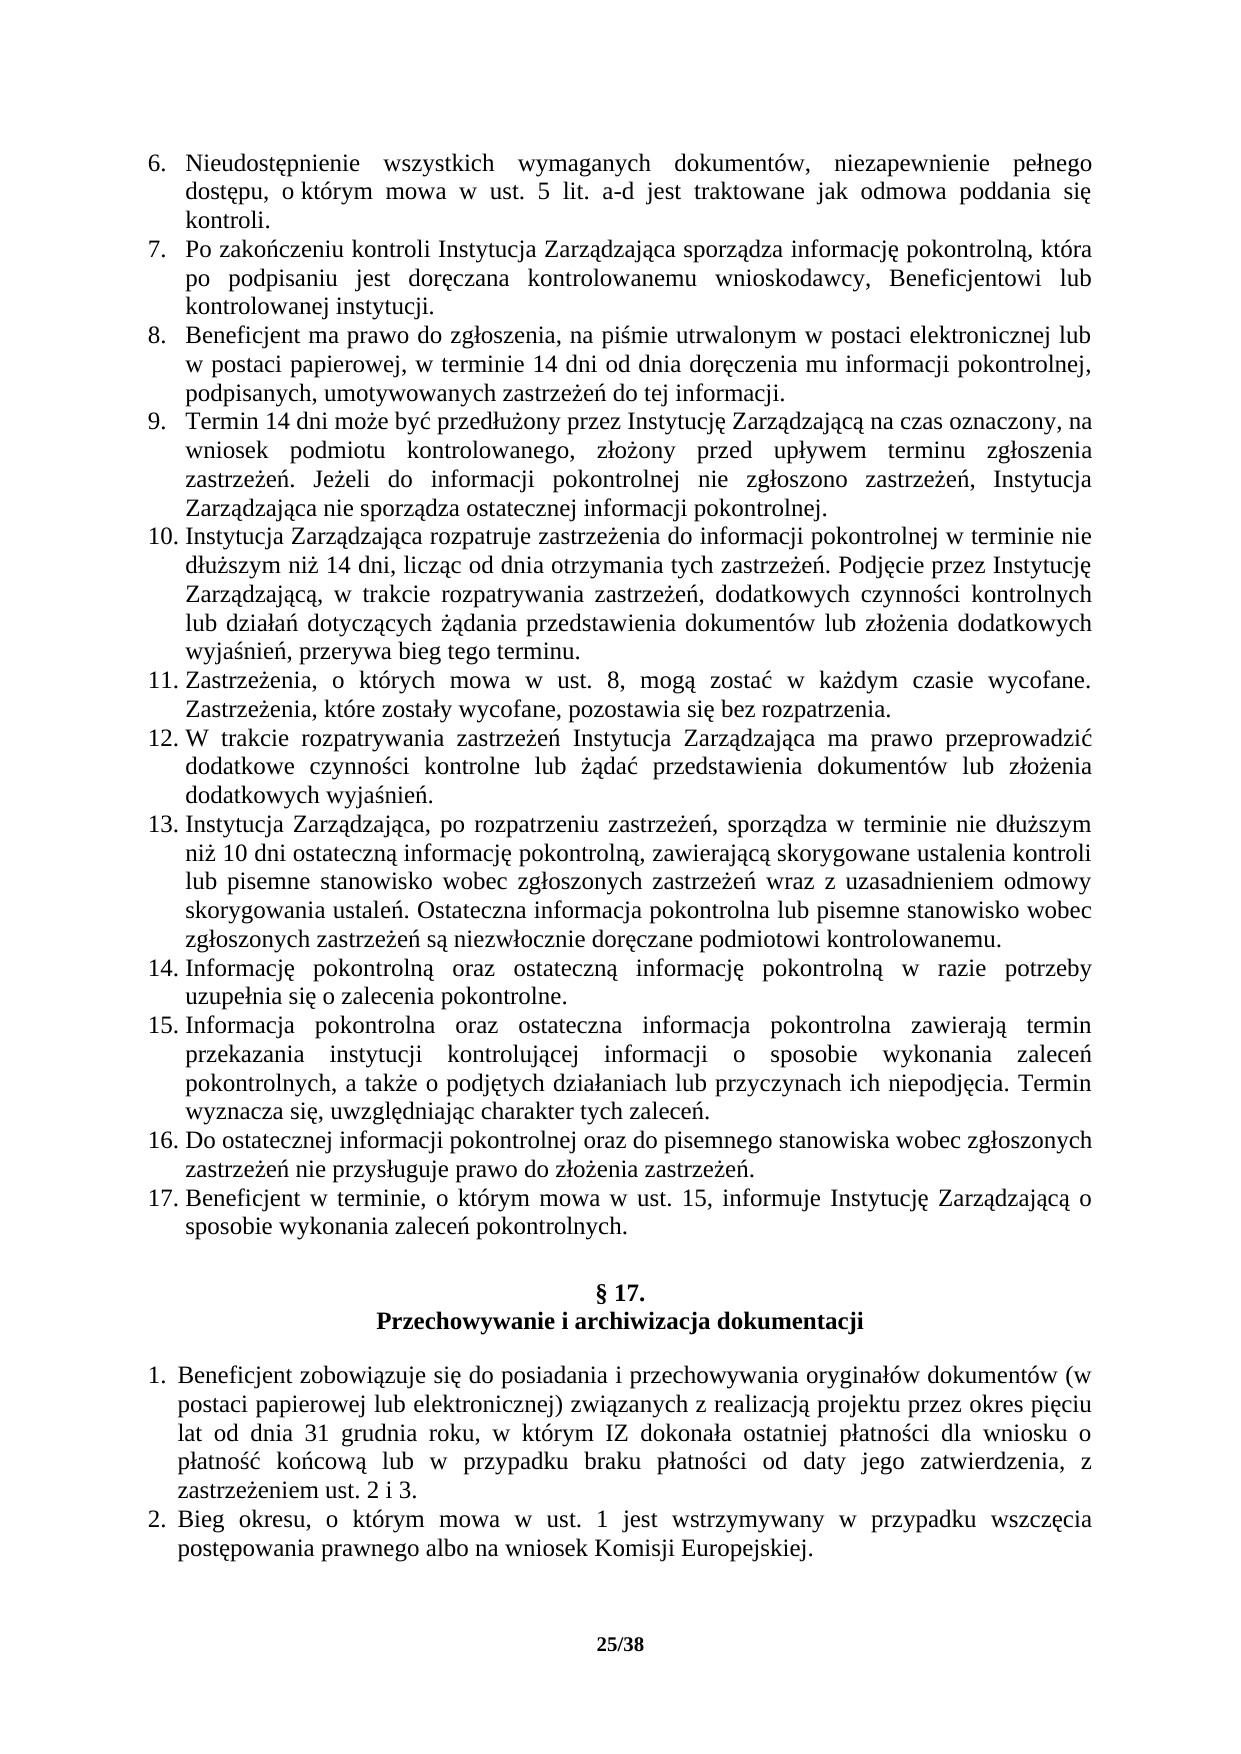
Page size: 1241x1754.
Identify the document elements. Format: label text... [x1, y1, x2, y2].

list Do ostatecznej informacji pokontrolnej oraz do pisemnego stanowiska wobec zgłoszonych zastrzeżeń nie przysługuje prawo do złożenia zastrzeżeń. [148, 1125, 1093, 1183]
list Instytucja Zarządzająca rozpatruje zastrzeżenia do informacji pokontrolnej w terminie nie dłuższym niż 14 dni, licząc od dnia otrzymania tych zastrzeżeń. Podjęcie przez Instytucję Zarządzającą, w trakcie rozpatrywania zastrzeżeń, dodatkowych czynności kontrolnych lub działań dotyczących żądania przedstawienia dokumentów lub złożenia dodatkowych wyjaśnień, przerywa bieg tego terminu. [148, 521, 1093, 665]
list Informację pokontrolną oraz ostateczną informację pokontrolną w razie potrzeby uzupełnia się o zalecenia pokontrolne. [148, 953, 1093, 1010]
text § 17. Przechowywanie i archiwizacja dokumentacji [148, 1278, 1093, 1335]
list Informacja pokontrolna oraz ostateczna informacja pokontrolna zawierają termin przekazania instytucji kontrolującej informacji o sposobie wykonania zaleceń pokontrolnych, a także o podjętych działaniach lub przyczynach ich niepodjęcia. Termin wyznacza się, uwzględniając charakter tych zaleceń. [148, 1010, 1093, 1125]
list Beneficjent ma prawo do zgłoszenia, na piśmie utrwalonym w postaci elektronicznej lub w postaci papierowej, w terminie 14 dni od dnia doręczenia mu informacji pokontrolnej, podpisanych, umotywowanych zastrzeżeń do tej informacji. [148, 320, 1093, 406]
list Po zakończeniu kontroli Instytucja Zarządzająca sporządza informację pokontrolną, która po podpisaniu jest doręczana kontrolowanemu wnioskodawcy, Beneficjentowi lub kontrolowanej instytucji. [148, 234, 1093, 320]
list Termin 14 dni może być przedłużony przez Instytucję Zarządzającą na czas oznaczony, na wniosek podmiotu kontrolowanego, złożony przed upływem terminu zgłoszenia zastrzeżeń. Jeżeli do informacji pokontrolnej nie zgłoszono zastrzeżeń, Instytucja Zarządzająca nie sporządza ostatecznej informacji pokontrolnej. [148, 406, 1093, 521]
list Bieg okresu, o którym mowa w ust. 1 jest wstrzymywany w przypadku wszczęcia postępowania prawnego albo na wniosek Komisji Europejskiej. [148, 1504, 1093, 1561]
list Nieudostępnienie wszystkich wymaganych dokumentów, niezapewnienie pełnego dostępu, o którym mowa w ust. 5 lit. a-d jest traktowane jak odmowa poddania się kontroli. [148, 148, 1093, 234]
list Instytucja Zarządzająca, po rozpatrzeniu zastrzeżeń, sporządza w terminie nie dłuższym niż 10 dni ostateczną informację pokontrolną, zawierającą skorygowane ustalenia kontroli lub pisemne stanowisko wobec zgłoszonych zastrzeżeń wraz z uzasadnieniem odmowy skorygowania ustaleń. Ostateczna informacja pokontrolna lub pisemne stanowisko wobec zgłoszonych zastrzeżeń są niezwłocznie doręczane podmiotowi kontrolowanemu. [148, 809, 1093, 953]
list Beneficjent w terminie, o którym mowa w ust. 15, informuje Instytucję Zarządzającą o sposobie wykonania zaleceń pokontrolnych. [148, 1183, 1093, 1240]
list W trakcie rozpatrywania zastrzeżeń Instytucja Zarządzająca ma prawo przeprowadzić dodatkowe czynności kontrolne lub żądać przedstawienia dokumentów lub złożenia dodatkowych wyjaśnień. [148, 723, 1093, 809]
list Beneficjent zobowiązuje się do posiadania i przechowywania oryginałów dokumentów (w postaci papierowej lub elektronicznej) związanych z realizacją projektu przez okres pięciu lat od dnia 31 grudnia roku, w którym IZ dokonała ostatniej płatności dla wniosku o płatność końcową lub w przypadku braku płatności od daty jego zatwierdzenia, z zastrzeżeniem ust. 2 i 3. [148, 1360, 1093, 1504]
list Zastrzeżenia, o których mowa w ust. 8, mogą zostać w każdym czasie wycofane. Zastrzeżenia, które zostały wycofane, pozostawia się bez rozpatrzenia. [148, 665, 1093, 723]
